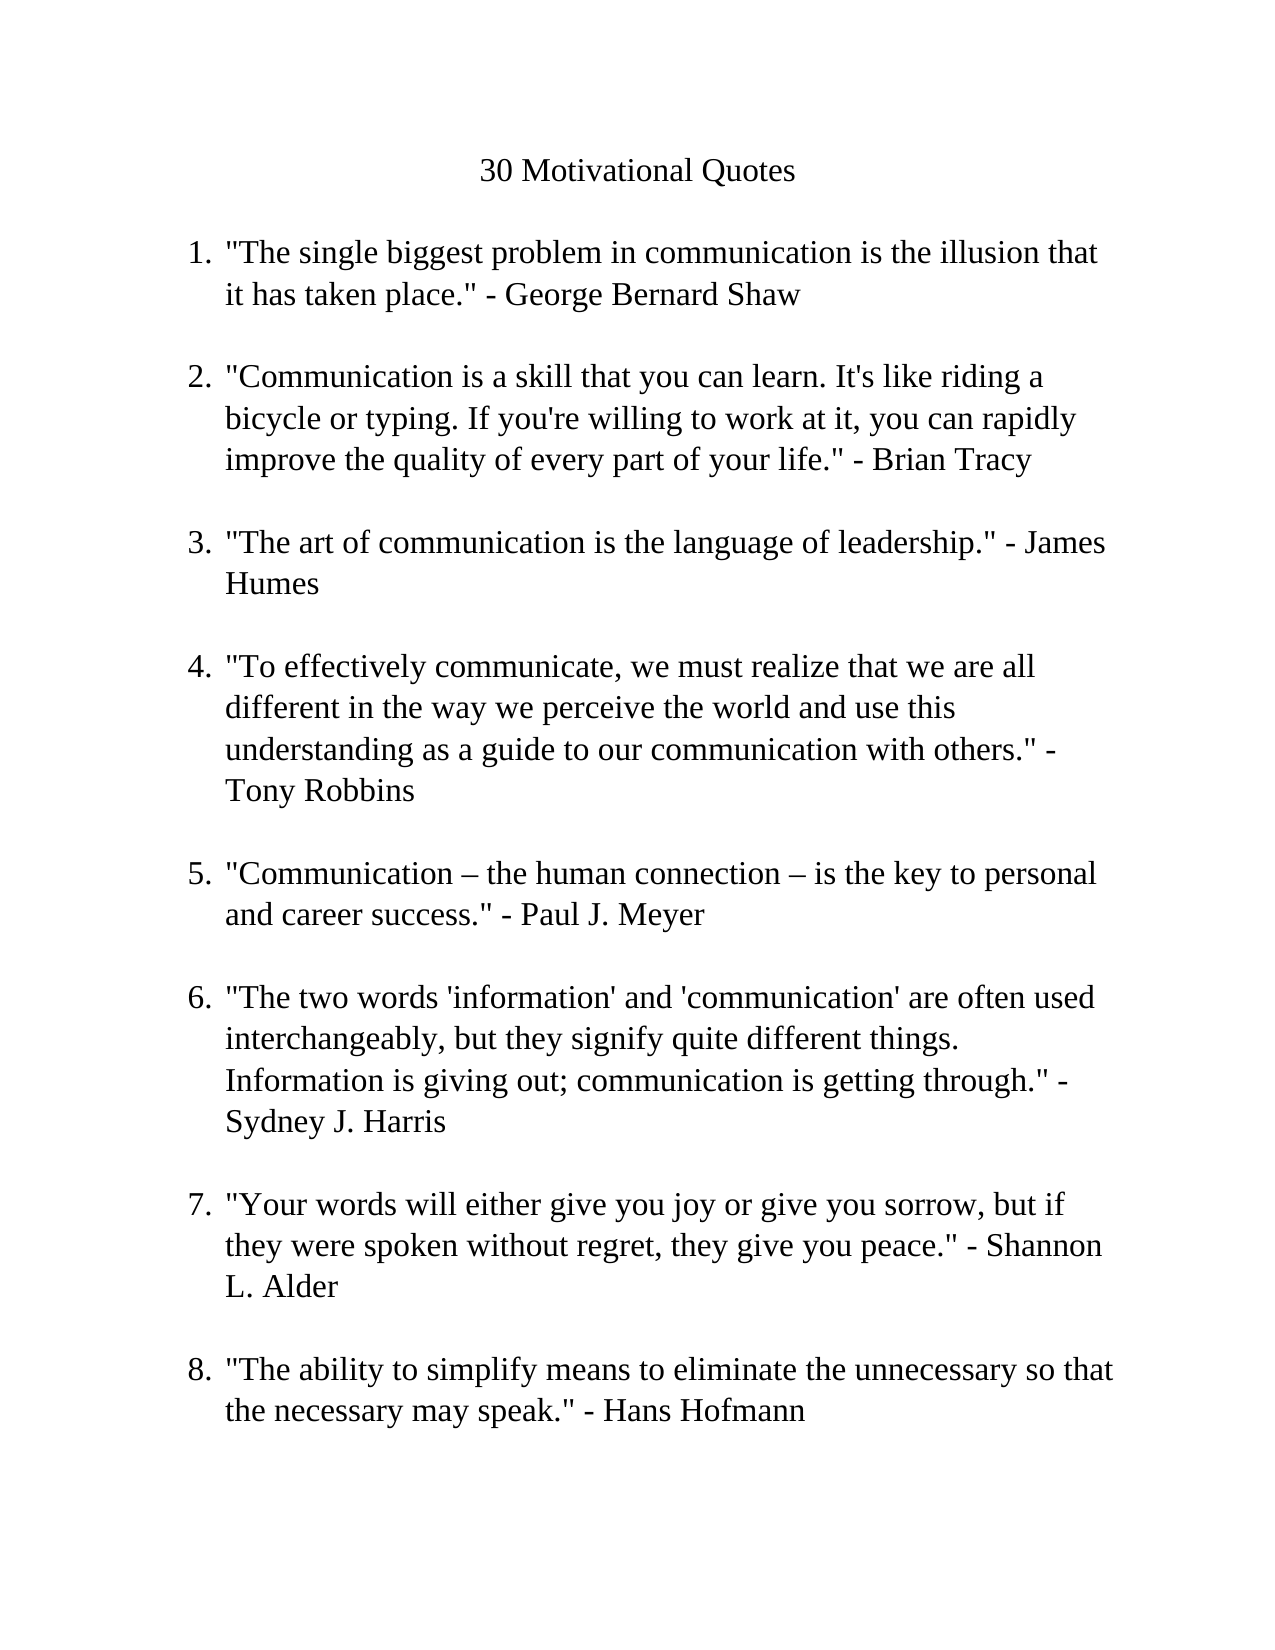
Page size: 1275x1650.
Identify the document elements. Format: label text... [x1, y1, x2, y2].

list "The art of communication is the language of leadership." - James Humes [187, 522, 1125, 602]
list "The single biggest problem in communication is the illusion that it has taken place." - George Bernard Shaw [187, 233, 1125, 312]
list "Your words will either give you joy or give you sorrow, but if they were spoken without regret, they give you peace." - Shannon L. Alder [187, 1184, 1125, 1305]
list "The two words 'information' and 'communication' are often used interchangeably, but they signify quite different things. Information is giving out; communication is getting through." - Sydney J. Harris [187, 977, 1125, 1139]
text 30 Motivational Quotes [150, 150, 1125, 188]
list "The ability to simplify means to eliminate the unnecessary so that the necessary may speak." - Hans Hofmann [187, 1349, 1125, 1429]
list "Communication is a skill that you can learn. It's like riding a bicycle or typing. If you're willing to work at it, you can rapidly improve the quality of every part of your life." - Brian Tracy [187, 357, 1125, 478]
list "Communication – the human connection – is the key to personal and career success." - Paul J. Meyer [187, 853, 1125, 933]
list "To effectively communicate, we must realize that we are all different in the way we perceive the world and use this understanding as a guide to our communication with others." - Tony Robbins [187, 646, 1125, 809]
